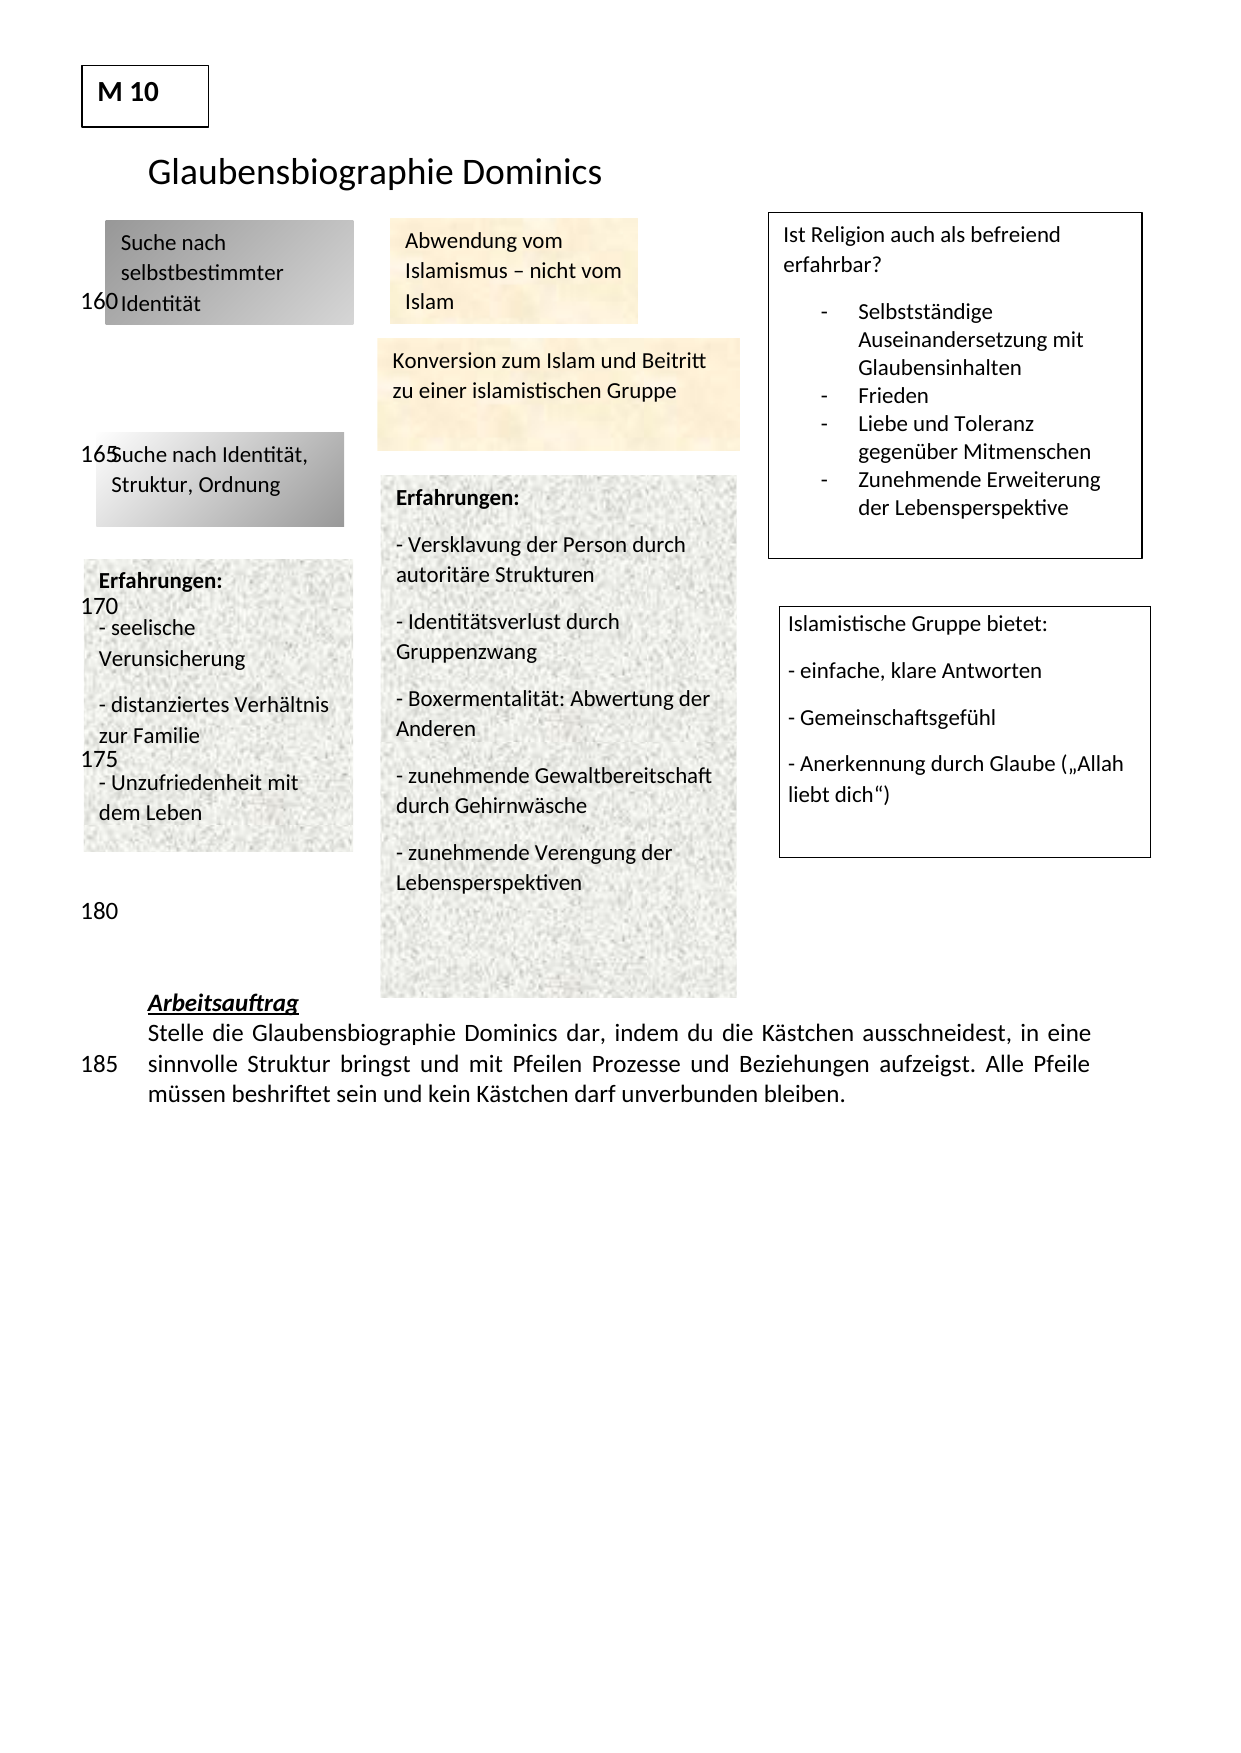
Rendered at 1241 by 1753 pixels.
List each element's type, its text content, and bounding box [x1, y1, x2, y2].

text Arbeitsauftrag [148, 987, 1092, 1018]
picture [390, 218, 638, 324]
text Glaubensbiographie Dominics [148, 148, 1092, 193]
picture [377, 338, 740, 451]
picture [83, 559, 354, 852]
picture [380, 475, 737, 998]
text Stelle die Glaubensbiographie Dominics dar, indem du die Kästchen ausschneidest, in eine sinnvolle Struktur bringst und mit Pfeilen Prozesse und Beziehungen aufzeigst. Alle Pfeile müssen beshriftet sein und kein Kästchen darf unverbunden bleiben. [148, 1018, 1092, 1109]
